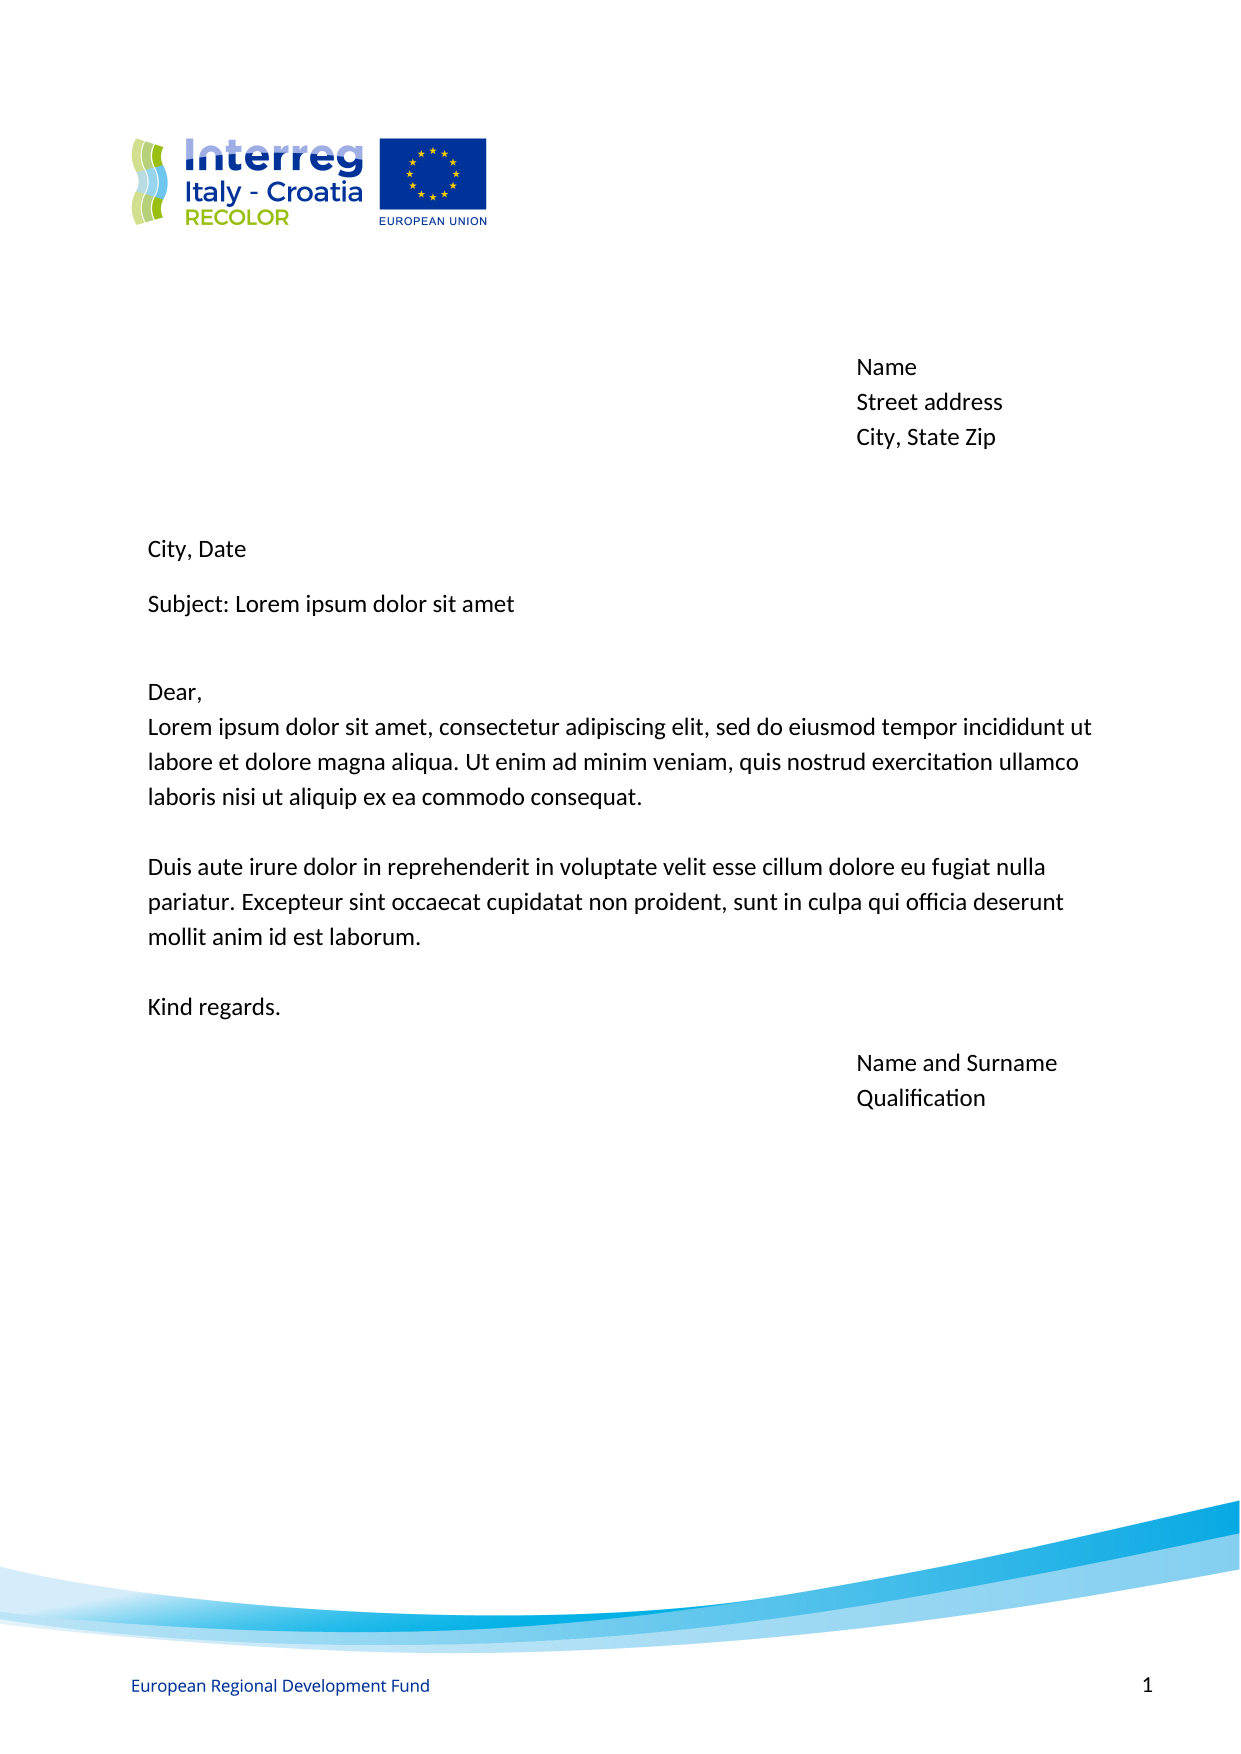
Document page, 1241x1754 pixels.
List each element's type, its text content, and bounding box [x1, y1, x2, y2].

text Subject: Lorem ipsum dolor sit amet [148, 589, 1107, 651]
picture [0, 0, 1240, 1754]
text Name Street address City, State Zip [856, 351, 1107, 452]
text Dear, Lorem ipsum dolor sit amet, consectetur adipiscing elit, sed do eiusmod tempor incididunt ut labore et dolore magna aliqua. Ut enim ad minim veniam, quis nostrud exercitation ullamco laboris nisi ut aliquip ex ea commodo consequat. Duis aute irure dolor in reprehenderit in voluptate velit esse cillum dolore eu fugiat nulla pariatur. Excepteur sint occaecat cupidatat non proident, sunt in culpa qui officia deserunt mollit anim id est laborum. Kind regards. [148, 676, 1107, 1022]
text Name and Surname Qualification [856, 1047, 1107, 1113]
text City, Date [148, 533, 1107, 563]
